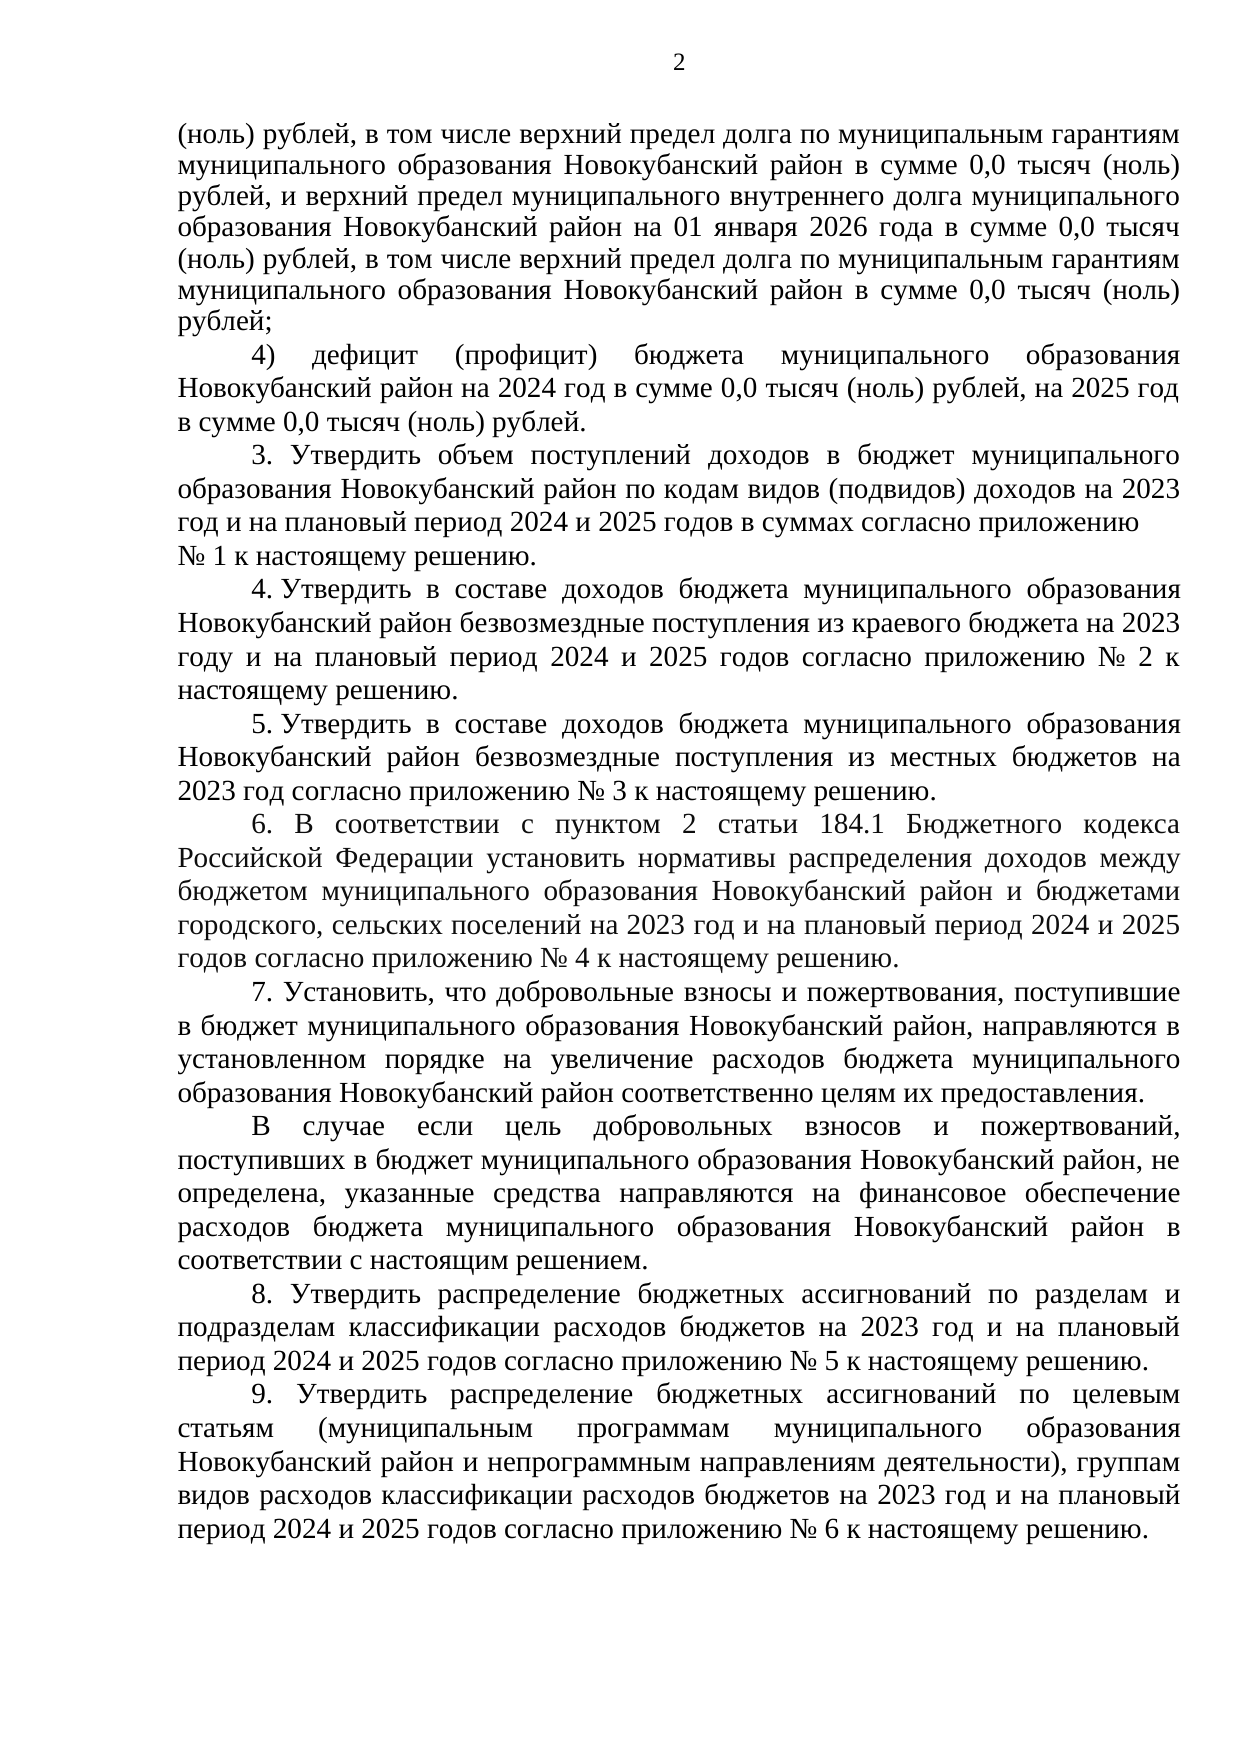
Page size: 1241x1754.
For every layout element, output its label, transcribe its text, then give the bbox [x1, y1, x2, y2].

text 5. Утвердить в составе доходов бюджета муниципального образования Новокубанский район безвозмездные поступления из местных бюджетов на 2023 год согласно приложению № 3 к настоящему решению. [177, 706, 1181, 806]
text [177, 118, 1181, 337]
text 7. Установить, что добровольные взносы и пожертвования, поступившие в бюджет муниципального образования Новокубанский район, направляются в установленном порядке на увеличение расходов бюджета муниципального образования Новокубанский район соответственно целям их предоставления. [177, 974, 1181, 1108]
text 4) дефицит (профицит) бюджета муниципального образования Новокубанский район на 2024 год в сумме 0,0 тысяч (ноль) рублей, на 2025 год в сумме 0,0 тысяч (ноль) рублей. [177, 337, 1181, 437]
text 8. Утвердить распределение бюджетных ассигнований по разделам и подразделам классификации расходов бюджетов на 2023 год и на плановый период 2024 и 2025 годов согласно приложению № 5 к настоящему решению. [177, 1276, 1181, 1377]
text 6. В соответствии с пунктом 2 статьи 184.1 Бюджетного кодекса Российской Федерации установить нормативы распределения доходов между бюджетом муниципального образования Новокубанский район и бюджетами городского, сельских поселений на 2023 год и на плановый период 2024 и 2025 годов согласно приложению № 4 к настоящему решению. [177, 806, 1181, 974]
text В случае если цель добровольных взносов и пожертвований, поступивших в бюджет муниципального образования Новокубанский район, не определена, указанные средства направляются на финансовое обеспечение расходов бюджета муниципального образования Новокубанский район в соответствии с настоящим решением. [177, 1108, 1181, 1276]
text 4. Утвердить в составе доходов бюджета муниципального образования Новокубанский район безвозмездные поступления из краевого бюджета на 2023 году и на плановый период 2024 и 2025 годов согласно приложению № 2 к настоящему решению. [177, 572, 1181, 706]
text № 1 к настоящему решению. [177, 538, 1181, 572]
text 3. Утвердить объем поступлений доходов в бюджет муниципального образования Новокубанский район по кодам видов (подвидов) доходов на 2023 год и на плановый период 2024 и 2025 годов в суммах согласно приложению [177, 437, 1181, 538]
text 9. Утвердить распределение бюджетных ассигнований по целевым статьям (муниципальным программам муниципального образования Новокубанский район и непрограммным направлениям деятельности), группам видов расходов классификации расходов бюджетов на 2023 год и на плановый период 2024 и 2025 годов согласно приложению № 6 к настоящему решению. [177, 1377, 1181, 1544]
